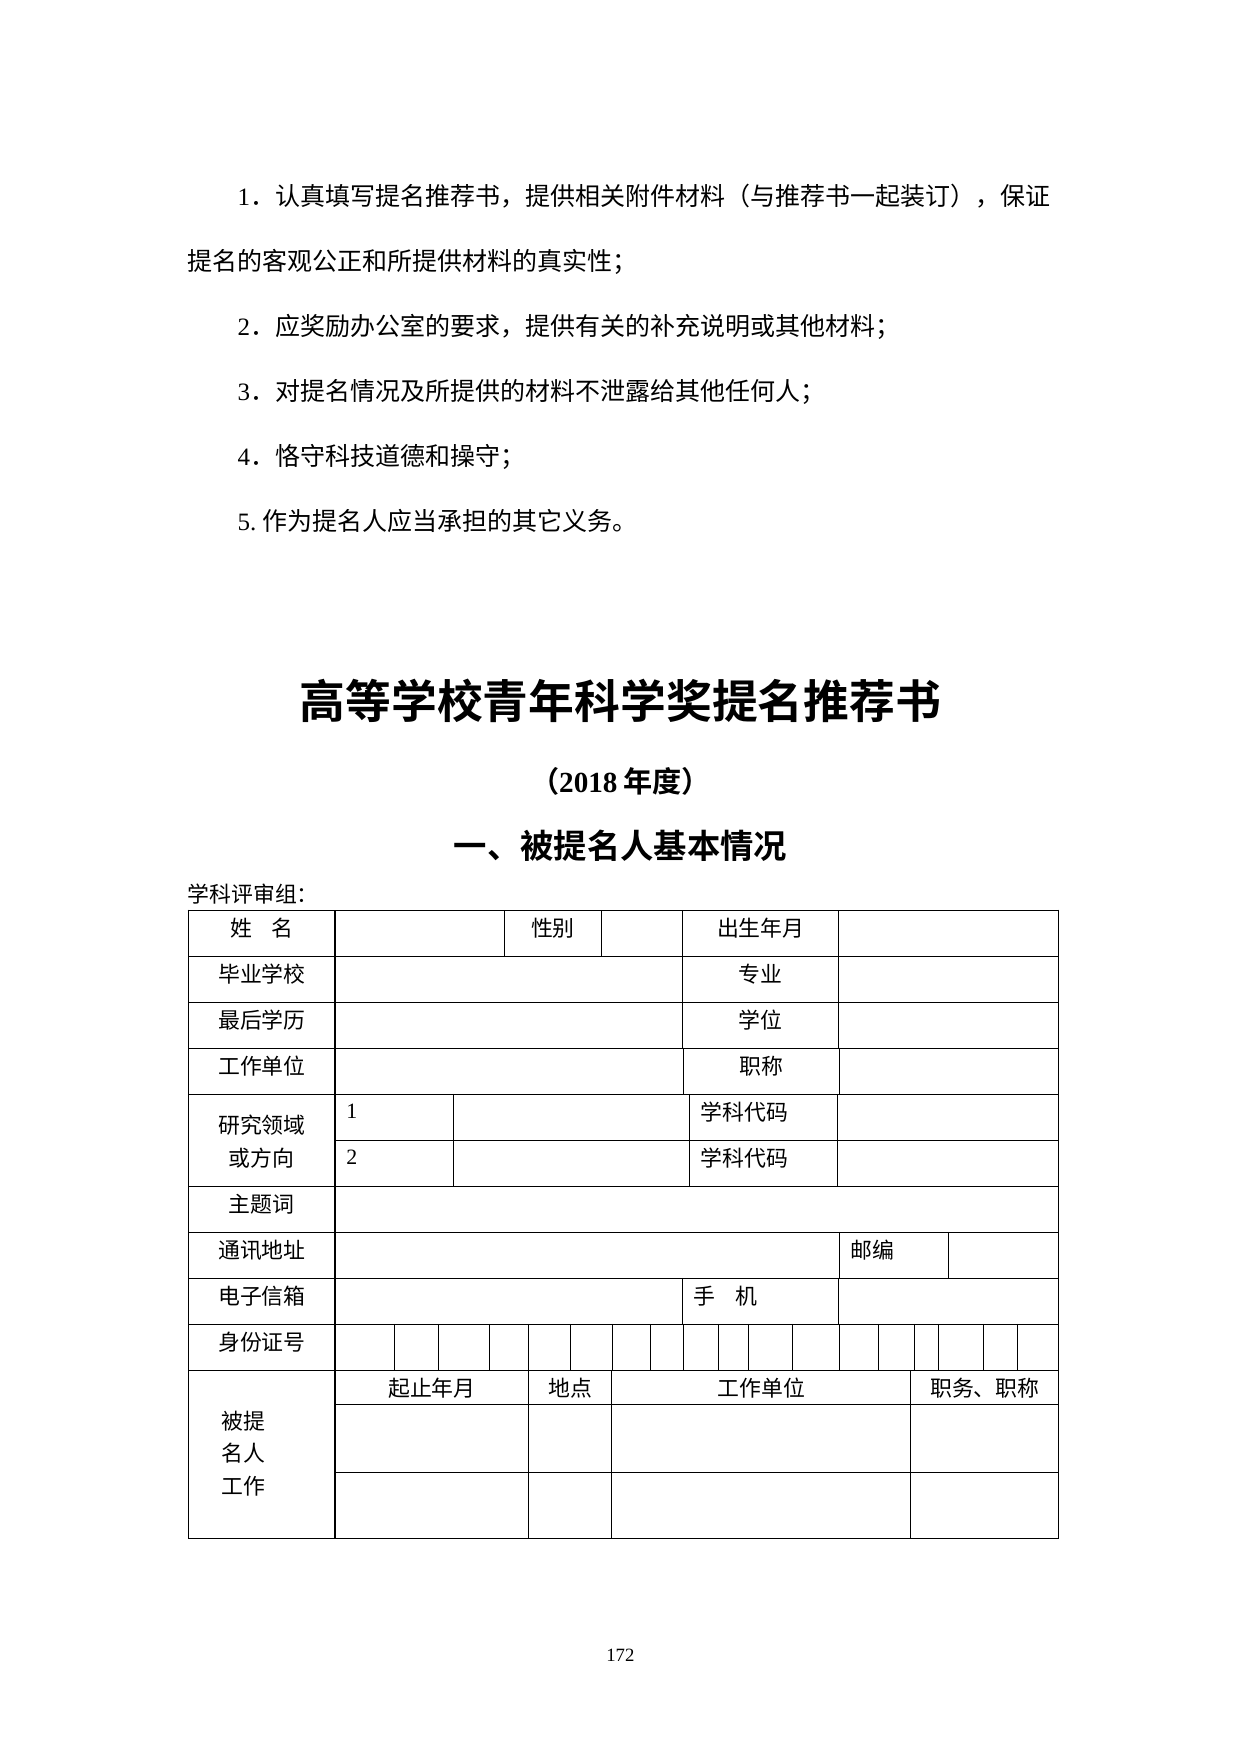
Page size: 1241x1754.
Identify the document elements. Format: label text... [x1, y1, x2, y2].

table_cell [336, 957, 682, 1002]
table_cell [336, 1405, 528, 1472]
text 3．对提名情况及所提供的材料不泄露给其他任何人； [187, 357, 1053, 422]
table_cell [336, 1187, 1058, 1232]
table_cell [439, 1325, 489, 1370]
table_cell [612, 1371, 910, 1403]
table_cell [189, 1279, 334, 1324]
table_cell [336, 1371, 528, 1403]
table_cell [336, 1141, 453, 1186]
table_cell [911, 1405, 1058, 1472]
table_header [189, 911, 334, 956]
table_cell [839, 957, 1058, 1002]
text 1．认真填写提名推荐书，提供相关附件材料（与推荐书一起装订），保证提名的客观公正和所提供材料的真实性； [187, 162, 1053, 292]
subtitle 一、被提名人基本情况 [187, 812, 1053, 877]
text 5. 作为提名人应当承担的其它义务。 [187, 487, 1053, 552]
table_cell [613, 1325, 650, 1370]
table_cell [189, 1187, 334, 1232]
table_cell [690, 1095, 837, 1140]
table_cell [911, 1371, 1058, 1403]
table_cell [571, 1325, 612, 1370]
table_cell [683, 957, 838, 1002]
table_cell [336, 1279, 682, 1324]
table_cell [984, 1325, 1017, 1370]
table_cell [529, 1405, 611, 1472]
subtitle 高等学校青年科学奖提名推荐书 [187, 649, 1053, 747]
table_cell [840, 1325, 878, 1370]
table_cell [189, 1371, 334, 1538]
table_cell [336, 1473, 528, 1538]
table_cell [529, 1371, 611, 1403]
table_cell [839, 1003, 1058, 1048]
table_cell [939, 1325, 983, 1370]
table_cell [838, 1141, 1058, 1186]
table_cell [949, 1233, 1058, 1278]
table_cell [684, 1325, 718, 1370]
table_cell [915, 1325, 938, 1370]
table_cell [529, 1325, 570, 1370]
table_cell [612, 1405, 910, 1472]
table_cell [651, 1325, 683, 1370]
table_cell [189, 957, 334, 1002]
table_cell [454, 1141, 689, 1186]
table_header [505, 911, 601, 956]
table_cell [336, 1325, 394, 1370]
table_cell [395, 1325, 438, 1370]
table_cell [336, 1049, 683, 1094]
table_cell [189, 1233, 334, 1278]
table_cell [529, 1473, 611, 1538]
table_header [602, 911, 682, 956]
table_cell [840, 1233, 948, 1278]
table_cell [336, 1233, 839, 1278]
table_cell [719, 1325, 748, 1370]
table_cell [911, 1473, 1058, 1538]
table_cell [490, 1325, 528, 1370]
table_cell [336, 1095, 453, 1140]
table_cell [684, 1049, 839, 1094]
text 学科评审组： [187, 877, 1053, 909]
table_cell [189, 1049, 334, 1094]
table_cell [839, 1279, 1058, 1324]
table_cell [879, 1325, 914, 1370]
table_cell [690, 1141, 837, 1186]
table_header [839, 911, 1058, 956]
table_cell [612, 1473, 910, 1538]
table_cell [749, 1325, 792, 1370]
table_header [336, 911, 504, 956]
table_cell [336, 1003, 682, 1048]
subtitle （2018年度） [187, 747, 1053, 812]
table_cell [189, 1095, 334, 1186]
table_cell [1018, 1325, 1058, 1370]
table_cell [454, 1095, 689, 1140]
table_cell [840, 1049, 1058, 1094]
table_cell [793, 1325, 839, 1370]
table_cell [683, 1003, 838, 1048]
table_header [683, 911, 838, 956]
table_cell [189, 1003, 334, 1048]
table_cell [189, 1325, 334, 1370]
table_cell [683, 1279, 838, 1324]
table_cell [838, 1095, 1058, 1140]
text 4．恪守科技道德和操守； [187, 422, 1053, 487]
text 2．应奖励办公室的要求，提供有关的补充说明或其他材料； [187, 292, 1053, 357]
